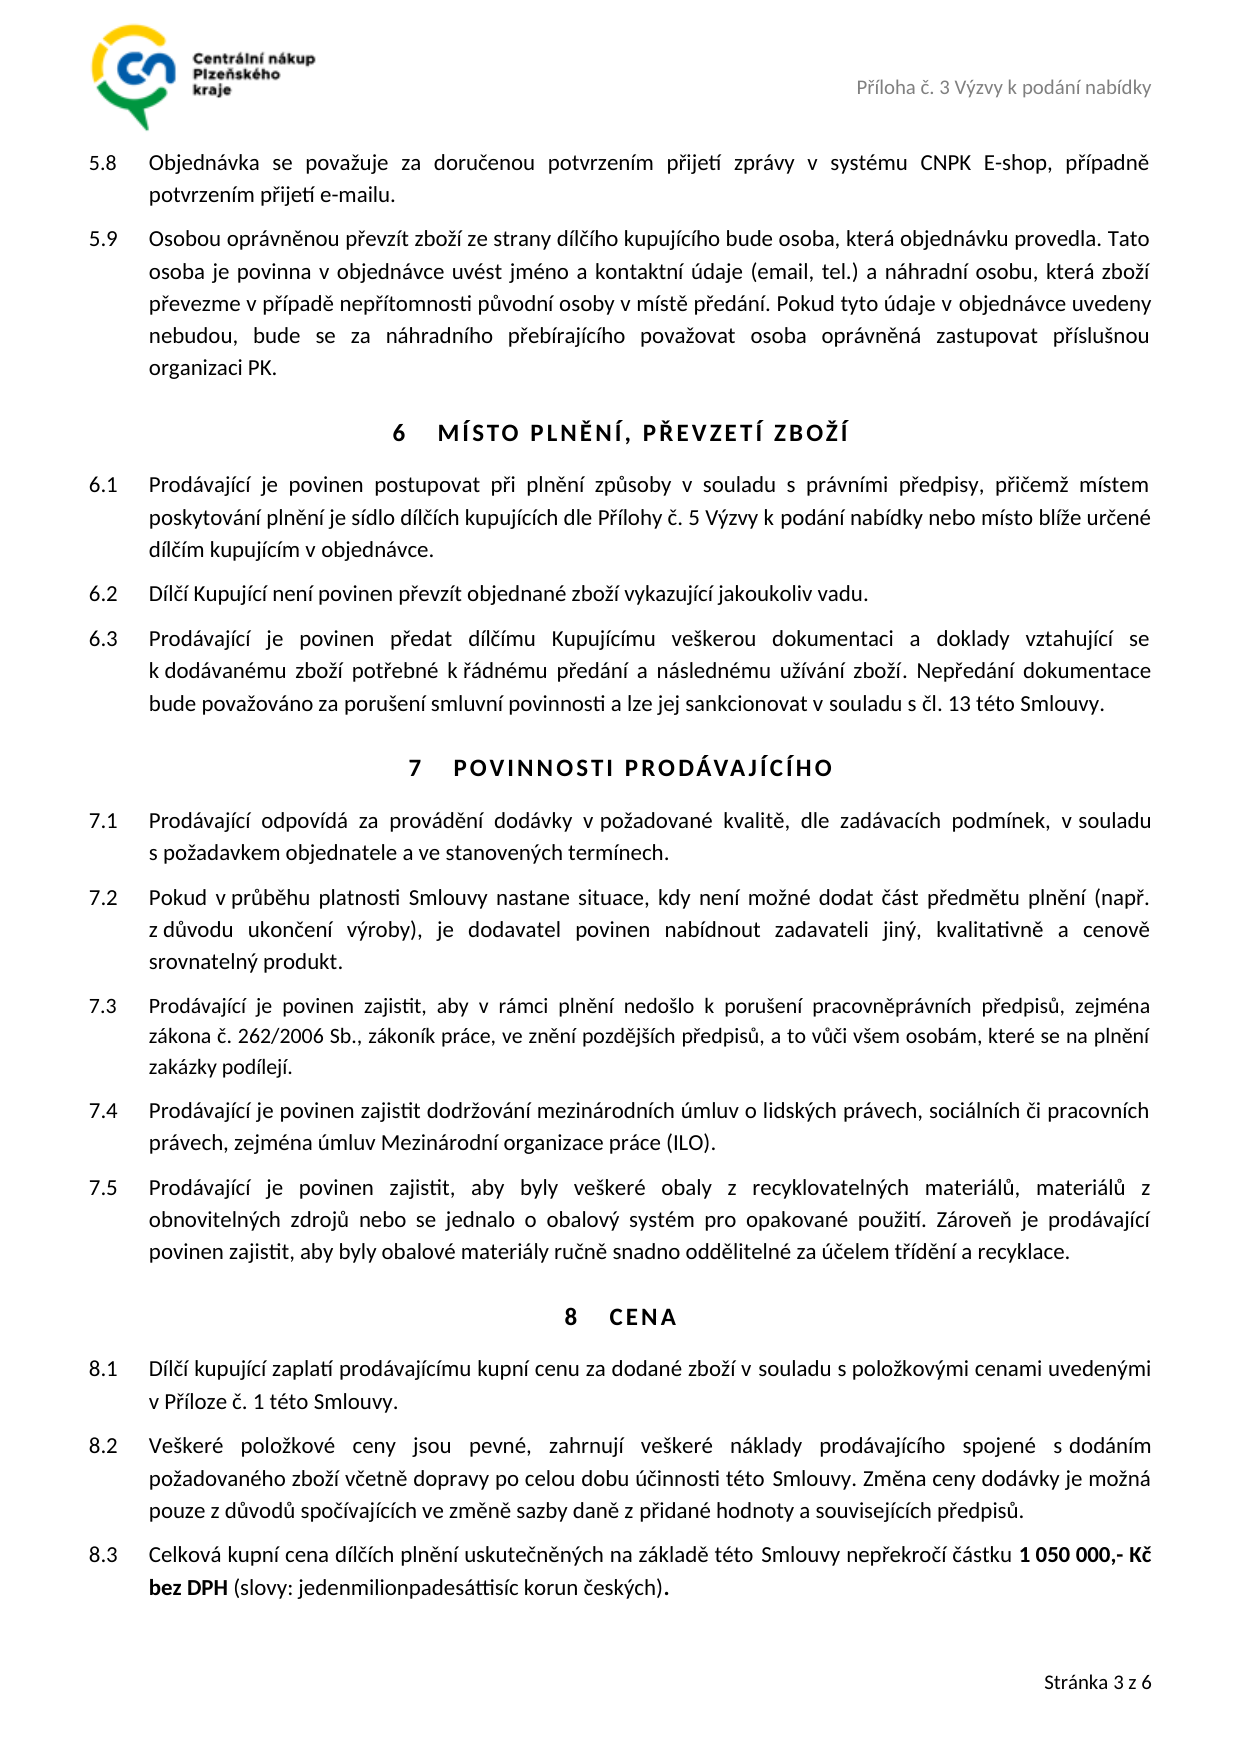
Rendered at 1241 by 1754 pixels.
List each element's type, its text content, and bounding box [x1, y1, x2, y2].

subtitle Osobou oprávněnou převzít zboží ze strany dílčího kupujícího bude osoba, která objednávku provedla. Tato osoba je povinna v objednávce uvést jméno a kontaktní údaje (email, tel.) a náhradní osobu, která zboží převezme v případě nepřítomnosti původní osoby v místě předání. Pokud tyto údaje v objednávce uvedeny nebudou, bude se za náhradního přebírajícího považovat osoba oprávněná zastupovat příslušnou organizaci PK. [89, 224, 1152, 381]
subtitle Prodávající je povinen zajistit, aby v rámci plnění nedošlo k porušení pracovněprávních předpisů, zejména zákona č. 262/2006 Sb., zákoník práce, ve znění pozdějších předpisů, a to vůči všem osobám, které se na plnění zakázky podílejí. [89, 992, 1152, 1080]
subtitle Celková kupní cena dílčích plnění uskutečněných na základě této Smlouvy nepřekročí částku 1 050 000,- Kč bez DPH (slovy: jedenmilionpadesáttisíc korun českých). [89, 1541, 1152, 1601]
subtitle Objednávka se považuje za doručenou potvrzením přijetí zprávy v systému CNPK E-shop, případně potvrzením přijetí e-mailu. [89, 148, 1152, 208]
subtitle Prodávající odpovídá za provádění dodávky v požadované kvalitě, dle zadávacích podmínek, v souladu s požadavkem objednatele a ve stanovených termínech. [89, 806, 1152, 866]
subtitle Prodávající je povinen zajistit dodržování mezinárodních úmluv o lidských právech, sociálních či pracovních právech, zejména úmluv Mezinárodní organizace práce (ILO). [89, 1096, 1152, 1156]
subtitle Prodávající je povinen předat dílčímu Kupujícímu veškerou dokumentaci a doklady vztahující se k dodávanému zboží potřebné k řádnému předání a následnému užívání zboží. Nepředání dokumentace bude považováno za porušení smluvní povinnosti a lze jej sankcionovat v souladu s čl. 13 této Smlouvy. [89, 624, 1152, 717]
subtitle Pokud v průběhu platnosti Smlouvy nastane situace, kdy není možné dodat část předmětu plnění (např. z důvodu ukončení výroby), je dodavatel povinen nabídnout zadavateli jiný, kvalitativně a cenově srovnatelný produkt. [89, 883, 1152, 975]
subtitle Dílčí kupující zaplatí prodávajícímu kupní cenu za dodané zboží v souladu s položkovými cenami uvedenými v Příloze č. 1 této Smlouvy. [89, 1354, 1152, 1415]
subtitle CENA [89, 1301, 1152, 1331]
subtitle Dílčí Kupující není povinen převzít objednané zboží vykazující jakoukoliv vadu. [89, 579, 1152, 608]
subtitle Prodávající je povinen postupovat při plnění způsoby v souladu s právními předpisy, přičemž místem poskytování plnění je sídlo dílčích kupujících dle Přílohy č. 5 Výzvy k podání nabídky nebo místo blíže určené dílčím kupujícím v objednávce. [89, 471, 1152, 563]
subtitle Veškeré položkové ceny jsou pevné, zahrnují veškeré náklady prodávajícího spojené s dodáním požadovaného zboží včetně dopravy po celou dobu účinnosti této Smlouvy. Změna ceny dodávky je možná pouze z důvodů spočívajících ve změně sazby daně z přidané hodnoty a souvisejících předpisů. [89, 1431, 1152, 1524]
subtitle MÍSTO PLNĚNÍ, PŘEVZETÍ ZBOŽÍ [89, 417, 1152, 447]
subtitle POVINNOSTI PRODÁVAJÍCÍHO [89, 752, 1152, 783]
picture [47, 0, 361, 176]
subtitle Prodávající je povinen zajistit, aby byly veškeré obaly z recyklovatelných materiálů, materiálů z obnovitelných zdrojů nebo se jednalo o obalový systém pro opakované použití. Zároveň je prodávající povinen zajistit, aby byly obalové materiály ručně snadno oddělitelné za účelem třídění a recyklace. [89, 1173, 1152, 1265]
